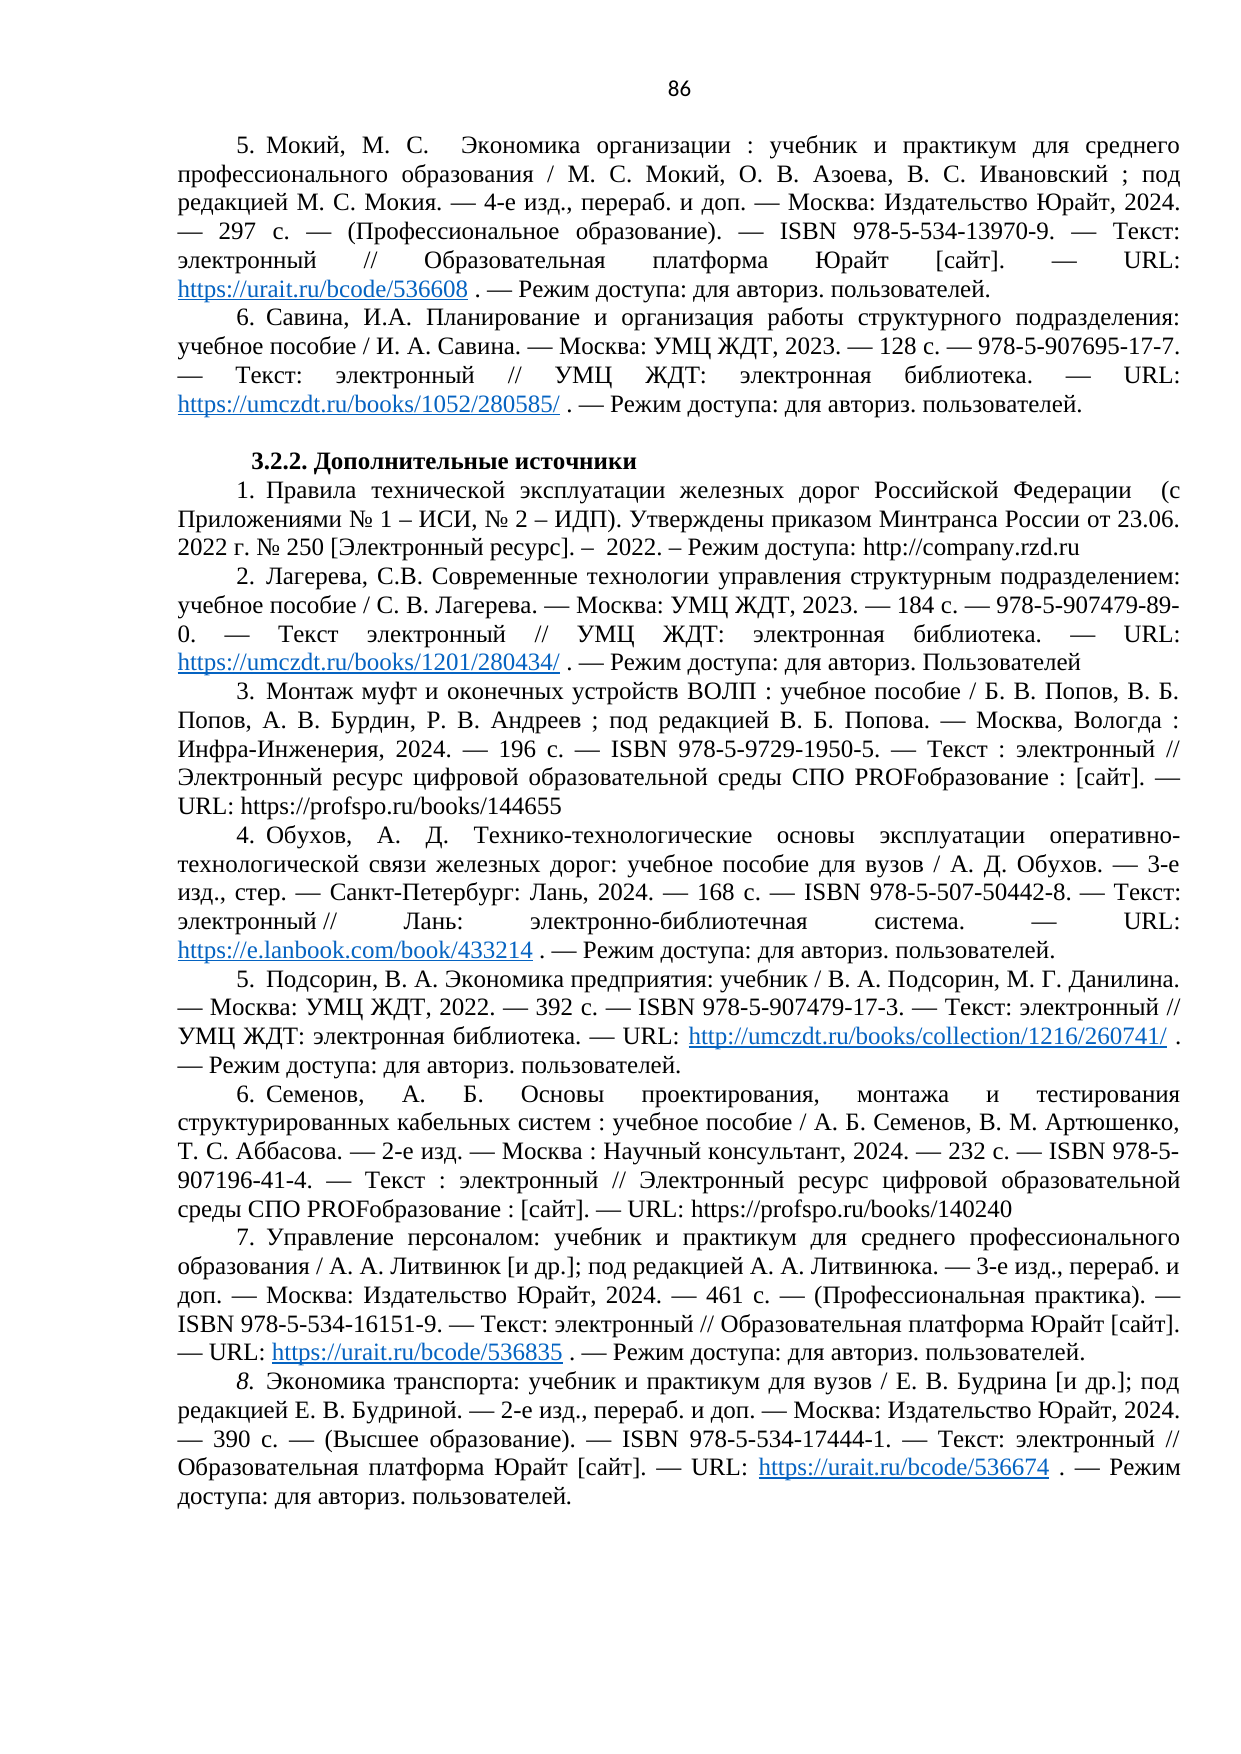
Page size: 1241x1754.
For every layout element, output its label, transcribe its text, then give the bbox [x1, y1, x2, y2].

list Монтаж муфт и оконечных устройств ВОЛП : учебное пособие / Б. В. Попов, В. Б. Попов, А. В. Бурдин, Р. В. Андреев ; под редакцией В. Б. Попова. — Москва, Вологда : Инфра-Инженерия, 2024. — 196 c. — ISBN 978-5-9729-1950-5. — Текст : электронный // Электронный ресурс цифровой образовательной среды СПО PROFобразование : [сайт]. — URL: https://profspo.ru/books/144655 [177, 676, 1181, 820]
list Лагерева, С.В. Современные технологии управления структурным подразделением: учебное пособие / С. В. Лагерева. — Москва: УМЦ ЖДТ, 2023. — 184 с. — 978-5-907479-89-0. — Текст электронный // УМЦ ЖДТ: электронная библиотека. — URL: https://umczdt.ru/books/1201/280434/ . — Режим доступа: для авториз. Пользователей [177, 561, 1181, 676]
list Обухов, А. Д. Технико-технологические основы эксплуатации оперативно-технологической связи железных дорог: учебное пособие для вузов / А. Д. Обухов. — 3-е изд., стер. — Санкт-Петербург: Лань, 2024. — 168 с. — ISBN 978-5-507-50442-8. — Текст: электронный // Лань: электронно-библиотечная система. — URL: https://e.lanbook.com/book/433214 . — Режим доступа: для авториз. пользователей. [177, 820, 1181, 964]
list Семенов, А. Б. Основы проектирования, монтажа и тестирования структурированных кабельных систем : учебное пособие / А. Б. Семенов, В. М. Артюшенко, Т. С. Аббасова. — 2-е изд. — Москва : Научный консультант, 2024. — 232 c. — ISBN 978-5-907196-41-4. — Текст : электронный // Электронный ресурс цифровой образовательной среды СПО PROFобразование : [сайт]. — URL: https://profspo.ru/books/140240 [177, 1079, 1181, 1222]
list Подсорин, В. А. Экономика предприятия: учебник / В. А. Подсорин, М. Г. Данилина. — Москва: УМЦ ЖДТ, 2022. — 392 с. — ISBN 978-5-907479-17-3. — Текст: электронный // УМЦ ЖДТ: электронная библиотека. — URL: http://umczdt.ru/books/collection/1216/260741/ . — Режим доступа: для авториз. пользователей. [177, 964, 1181, 1079]
text 3.2.2. Дополнительные источники [177, 446, 1181, 475]
list Правила технической эксплуатации железных дорог Российской Федерации (с Приложениями № 1 – ИСИ, № 2 – ИДП). Утверждены приказом Минтранса России от 23.06. . № 250 [Электронный ресурс]. – 2022. – Режим доступа: http://company.rzd.ru [177, 475, 1181, 561]
list Мокий, М. С. Экономика организации : учебник и практикум для среднего профессионального образования / М. С. Мокий, О. В. Азоева, В. С. Ивановский ; под редакцией М. С. Мокия. — 4-е изд., перераб. и доп. — Москва: Издательство Юрайт, 2024. — 297 с. — (Профессиональное образование). — ISBN 978-5-534-13970-9. — Текст: электронный // Образовательная платформа Юрайт [сайт]. — URL: https://urait.ru/bcode/536608 . — Режим доступа: для авториз. пользователей. [177, 130, 1181, 302]
list Экономика транспорта: учебник и практикум для вузов / Е. В. Будрина [и др.]; под редакцией Е. В. Будриной. — 2-е изд., перераб. и доп. — Москва: Издательство Юрайт, 2024. — 390 с. — (Высшее образование). — ISBN 978-5-534-17444-1. — Текст: электронный // Образовательная платформа Юрайт [сайт]. — URL: https://urait.ru/bcode/536674 . — Режим доступа: для авториз. пользователей. [177, 1366, 1181, 1510]
list Савина, И.А. Планирование и организация работы структурного подразделения: учебное пособие / И. А. Савина. — Москва: УМЦ ЖДТ, 2023. — 128 с. — 978-5-907695-17-7. — Текст: электронный // УМЦ ЖДТ: электронная библиотека. — URL: https://umczdt.ru/books/1052/280585/ . — Режим доступа: для авториз. пользователей. [177, 302, 1181, 417]
list Управление персоналом: учебник и практикум для среднего профессионального образования / А. А. Литвинюк [и др.]; под редакцией А. А. Литвинюка. — 3-е изд., перераб. и доп. — Москва: Издательство Юрайт, 2024. — 461 с. — (Профессиональная практика). — ISBN 978-5-534-16151-9. — Текст: электронный // Образовательная платформа Юрайт [сайт]. — URL: https://urait.ru/bcode/536835 . — Режим доступа: для авториз. пользователей. [177, 1222, 1181, 1366]
